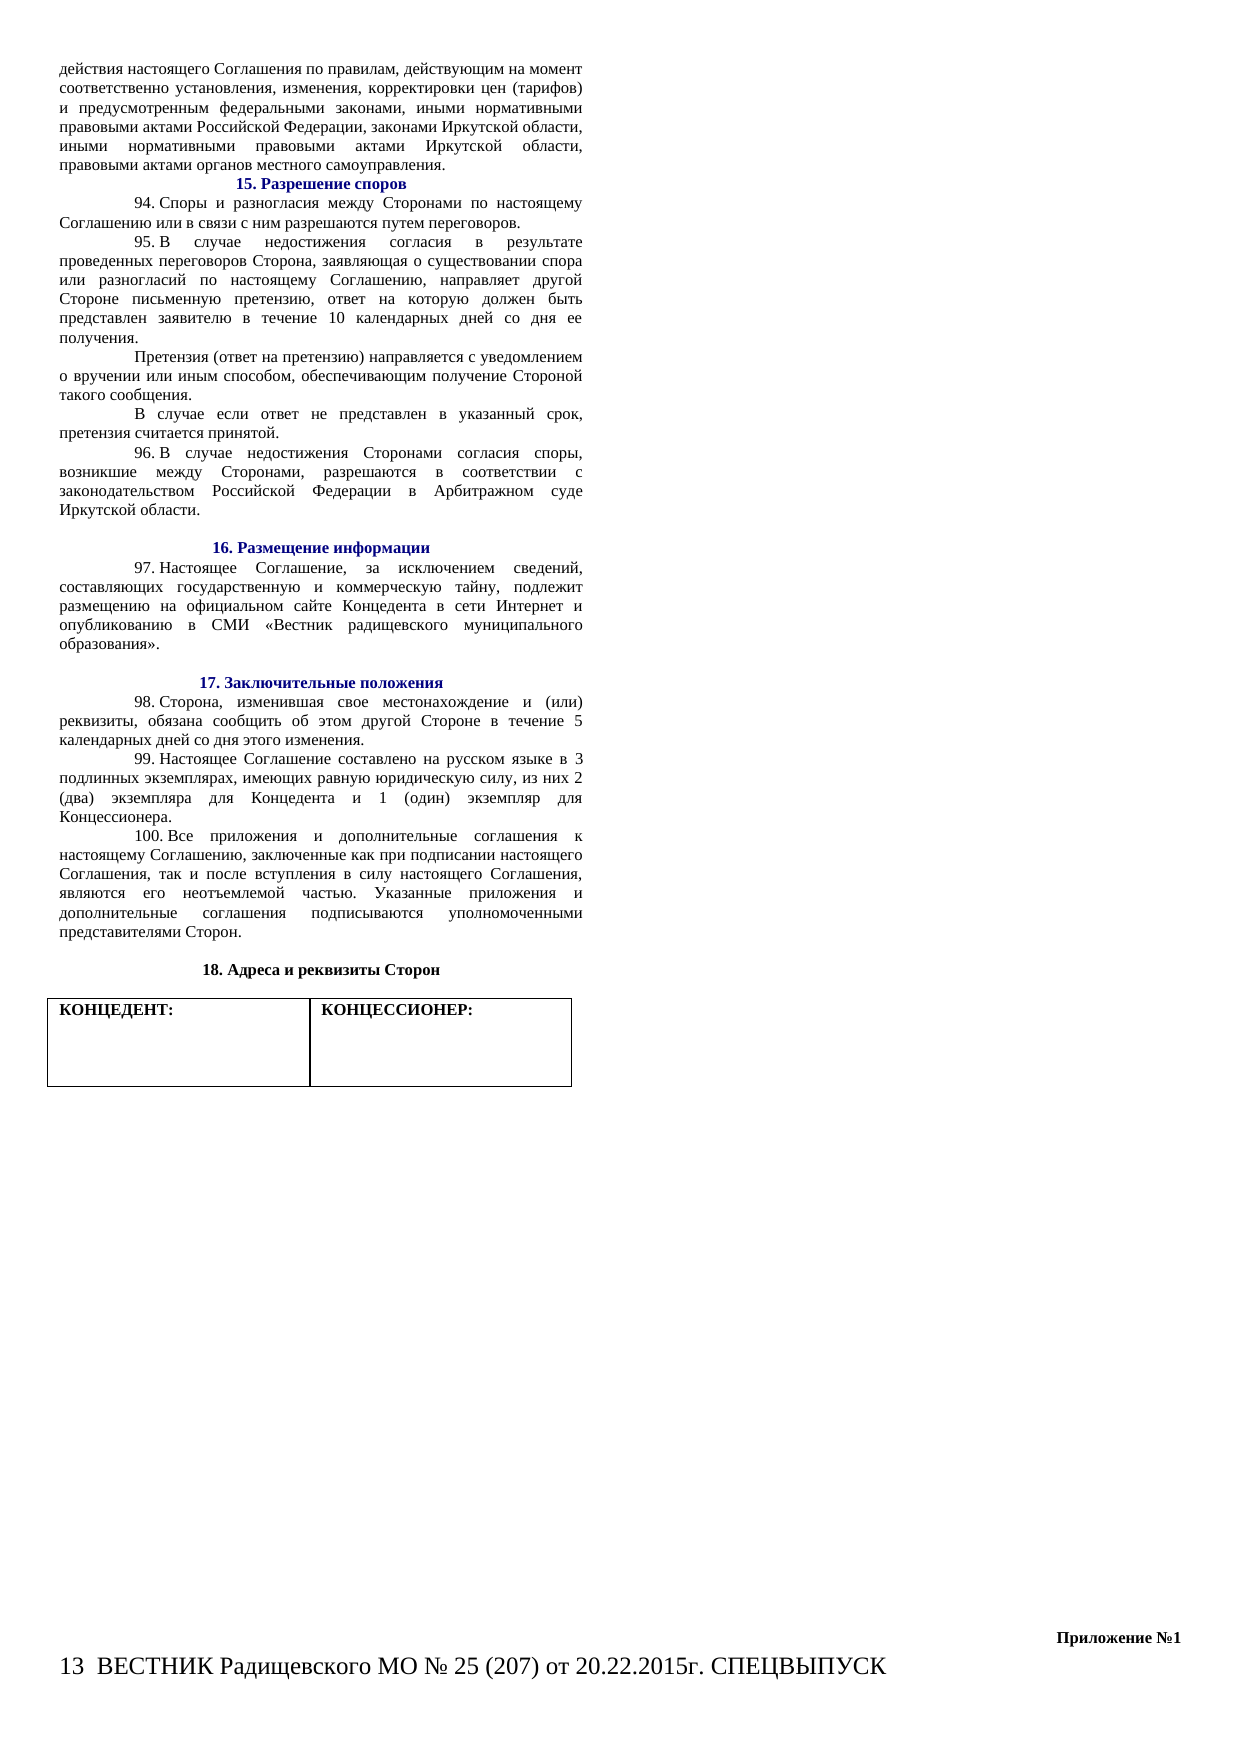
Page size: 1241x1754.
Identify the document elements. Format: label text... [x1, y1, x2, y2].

text 95. В случае недостижения согласия в результате проведенных переговоров Сторона, заявляющая о существовании спора или разногласий по настоящему Соглашению, направляет другой Стороне письменную претензию, ответ на которую должен быть представлен заявителю в течение 10 календарных дней со дня ее получения. [59, 232, 583, 347]
text 98. Сторона, изменившая свое местонахождение и (или) реквизиты, обязана сообщить об этом другой Стороне в течение 5 календарных дней со дня этого изменения. [59, 692, 583, 749]
text 97. Настоящее Соглашение, за исключением сведений, составляющих государственную и коммерческую тайну, подлежит размещению на официальном сайте Концедента в сети Интернет и опубликованию в СМИ «Вестник радищевского муниципального образования». [59, 557, 583, 653]
text В случае если ответ не представлен в указанный срок, претензия считается принятой. [59, 404, 583, 442]
text 15. Разрешение споров [59, 174, 583, 193]
text 94. Споры и разногласия между Сторонами по настоящему Соглашению или в связи с ним разрешаются путем переговоров. [59, 193, 583, 232]
table_header КОНЦЕССИОНЕР: [311, 999, 571, 1086]
text 96. В случае недостижения Сторонами согласия споры, возникшие между Сторонами, разрешаются в соответствии с законодательством Российской Федерации в Арбитражном суде Иркутской области. [59, 442, 583, 519]
subtitle 18. Адреса и реквизиты Сторон [59, 960, 583, 979]
text Приложение №1 [59, 1628, 1181, 1647]
table_header КОНЦЕДЕНТ: [48, 999, 309, 1086]
text 16. Размещение информации [59, 538, 583, 557]
text 99. Настоящее Соглашение составлено на русском языке в 3 подлинных экземплярах, имеющих равную юридическую силу, из них 2 (два) экземпляра для Концедента и 1 (один) экземпляр для Концессионера. [59, 749, 583, 826]
text 100. Все приложения и дополнительные соглашения к настоящему Соглашению, заключенные как при подписании настоящего Соглашения, так и после вступления в силу настоящего Соглашения, являются его неотъемлемой частью. Указанные приложения и дополнительные соглашения подписываются уполномоченными представителями Сторон. [59, 826, 583, 941]
text Претензия (ответ на претензию) направляется с уведомлением о вручении или иным способом, обеспечивающим получение Стороной такого сообщения. [59, 347, 583, 404]
text 17. Заключительные положения [59, 672, 583, 692]
